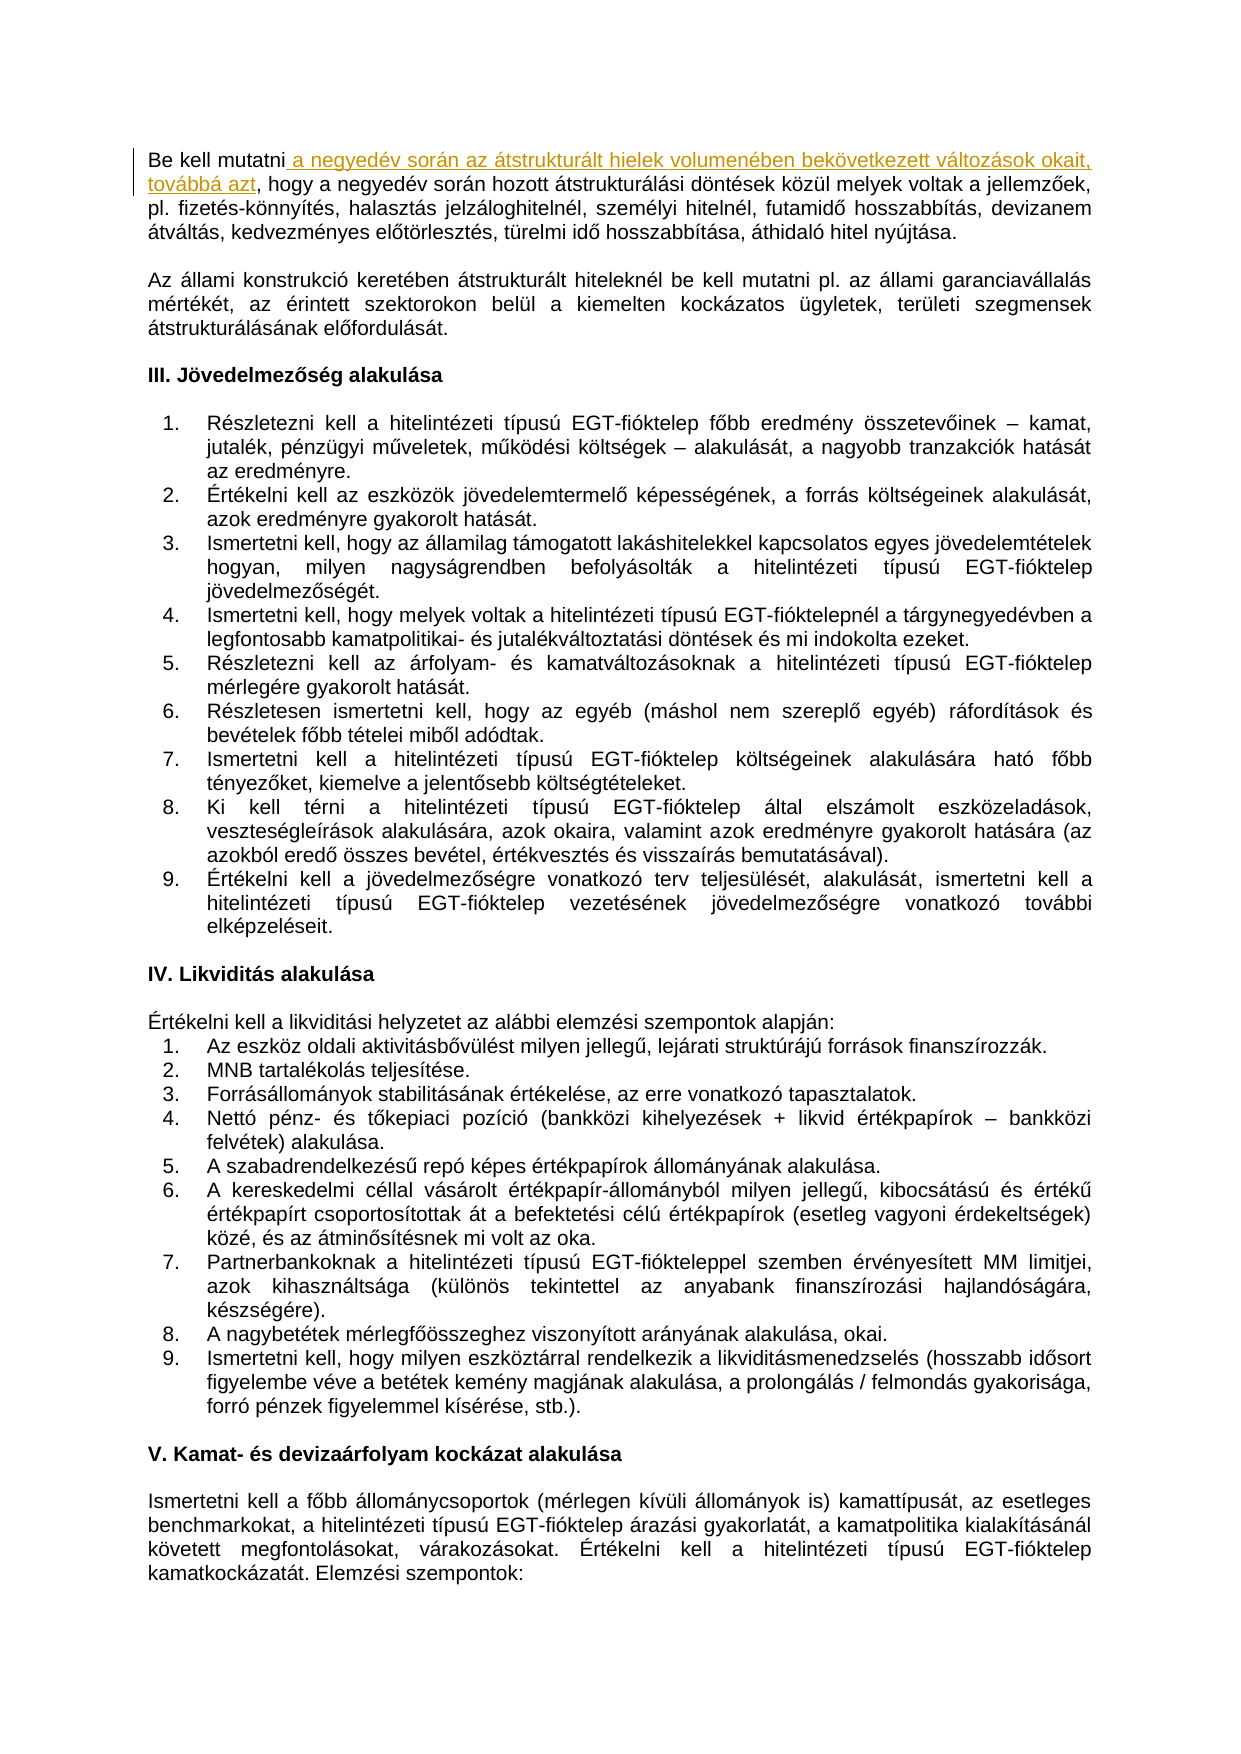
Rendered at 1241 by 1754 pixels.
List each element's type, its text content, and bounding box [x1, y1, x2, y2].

text Értékelni kell a likviditási helyzetet az alábbi elemzési szempontok alapján: [148, 1010, 1093, 1034]
list Partnerbankoknak a hitelintézeti típusú EGT-fiókteleppel szemben érvényesített MM limitjei, azok kihasználtsága (különös tekintettel az anyabank finanszírozási hajlandóságára, készségére). [162, 1250, 1093, 1322]
list A kereskedelmi céllal vásárolt értékpapír-állományból milyen jellegű, kibocsátású és értékű értékpapírt csoportosítottak át a befektetési célú értékpapírok (esetleg vagyoni érdekeltségek) közé, és az átminősítésnek mi volt az oka. [162, 1178, 1093, 1250]
list Ismertetni kell, hogy melyek voltak a hitelintézeti típusú EGT-fióktelepnél a tárgynegyedévben a legfontosabb kamatpolitikai- és jutalékváltoztatási döntések és mi indokolta ezeket. [162, 603, 1093, 651]
list Részletesen ismertetni kell, hogy az egyéb (máshol nem szereplő egyéb) ráfordítások és bevételek főbb tételei miből adódtak. [162, 699, 1093, 747]
list Értékelni kell az eszközök jövedelemtermelő képességének, a forrás költségeinek alakulását, azok eredményre gyakorolt hatását. [162, 483, 1093, 531]
text Ismertetni kell a főbb állománycsoportok (mérlegen kívüli állományok is) kamattípusát, az esetleges benchmarkokat, a hitelintézeti típusú EGT-fióktelep árazási gyakorlatát, a kamatpolitika kialakításánál követett megfontolásokat, várakozásokat. Értékelni kell a hitelintézeti típusú EGT-fióktelep kamatkockázatát. Elemzési szempontok: [148, 1489, 1093, 1585]
list Ki kell térni a hitelintézeti típusú EGT-fióktelep által elszámolt eszközeladások, veszteségleírások alakulására, azok okaira, valamint azok eredményre gyakorolt hatására (az azokból eredő összes bevétel, értékvesztés és visszaírás bemutatásával). [162, 794, 1093, 866]
list A nagybetétek mérlegfőösszeghez viszonyított arányának alakulása, okai. [162, 1322, 1093, 1346]
list Ismertetni kell, hogy az államilag támogatott lakáshitelekkel kapcsolatos egyes jövedelemtételek hogyan, milyen nagyságrendben befolyásolták a hitelintézeti típusú EGT-fióktelep jövedelmezőségét. [162, 531, 1093, 603]
list Értékelni kell a jövedelmezőségre vonatkozó terv teljesülését, alakulását, ismertetni kell a hitelintézeti típusú EGT-fióktelep vezetésének jövedelmezőségre vonatkozó további elképzeléseit. [162, 866, 1093, 938]
list Ismertetni kell a hitelintézeti típusú EGT-fióktelep költségeinek alakulására ható főbb tényezőket, kiemelve a jelentősebb költségtételeket. [162, 747, 1093, 794]
text Az állami konstrukció keretében átstrukturált hiteleknél be kell mutatni pl. az állami garanciavállalás mértékét, az érintett szektorokon belül a kiemelten kockázatos ügyletek, területi szegmensek átstrukturálásának előfordulását. [148, 267, 1093, 339]
list Részletezni kell az árfolyam- és kamatváltozásoknak a hitelintézeti típusú EGT-fióktelep mérlegére gyakorolt hatását. [162, 651, 1093, 699]
list Nettó pénz- és tőkepiaci pozíció (bankközi kihelyezések + likvid értékpapírok – bankközi felvétek) alakulása. [162, 1106, 1093, 1154]
text V. Kamat- és devizaárfolyam kockázat alakulása [148, 1441, 1093, 1465]
list Az eszköz oldali aktivitásbővülést milyen jellegű, lejárati struktúrájú források finanszírozzák. [162, 1034, 1093, 1058]
text Be kell mutatni, hogy a negyedév során hozott átstrukturálási döntések közül melyek voltak a jellemzőek, pl. fizetés-könnyítés, halasztás jelzáloghitelnél, személyi hitelnél, futamidő hosszabbítás, devizanem átváltás, kedvezményes előtörlesztés, türelmi idő hosszabbítása, áthidaló hitel nyújtása. [148, 148, 1093, 243]
list Részletezni kell a hitelintézeti típusú EGT-fióktelep főbb eredmény összetevőinek – kamat, jutalék, pénzügyi műveletek, működési költségek – alakulását, a nagyobb tranzakciók hatását az eredményre. [162, 411, 1093, 483]
text III. Jövedelmezőség alakulása [148, 363, 1093, 387]
text IV. Likviditás alakulása [148, 962, 1093, 986]
list MNB tartalékolás teljesítése. [162, 1058, 1093, 1082]
list Forrásállományok stabilitásának értékelése, az erre vonatkozó tapasztalatok. [162, 1082, 1093, 1106]
list A szabadrendelkezésű repó képes értékpapírok állományának alakulása. [162, 1154, 1093, 1178]
list Ismertetni kell, hogy milyen eszköztárral rendelkezik a likviditásmenedzselés (hosszabb idősort figyelembe véve a betétek kemény magjának alakulása, a prolongálás / felmondás gyakorisága, forró pénzek figyelemmel kísérése, stb.). [162, 1346, 1093, 1417]
